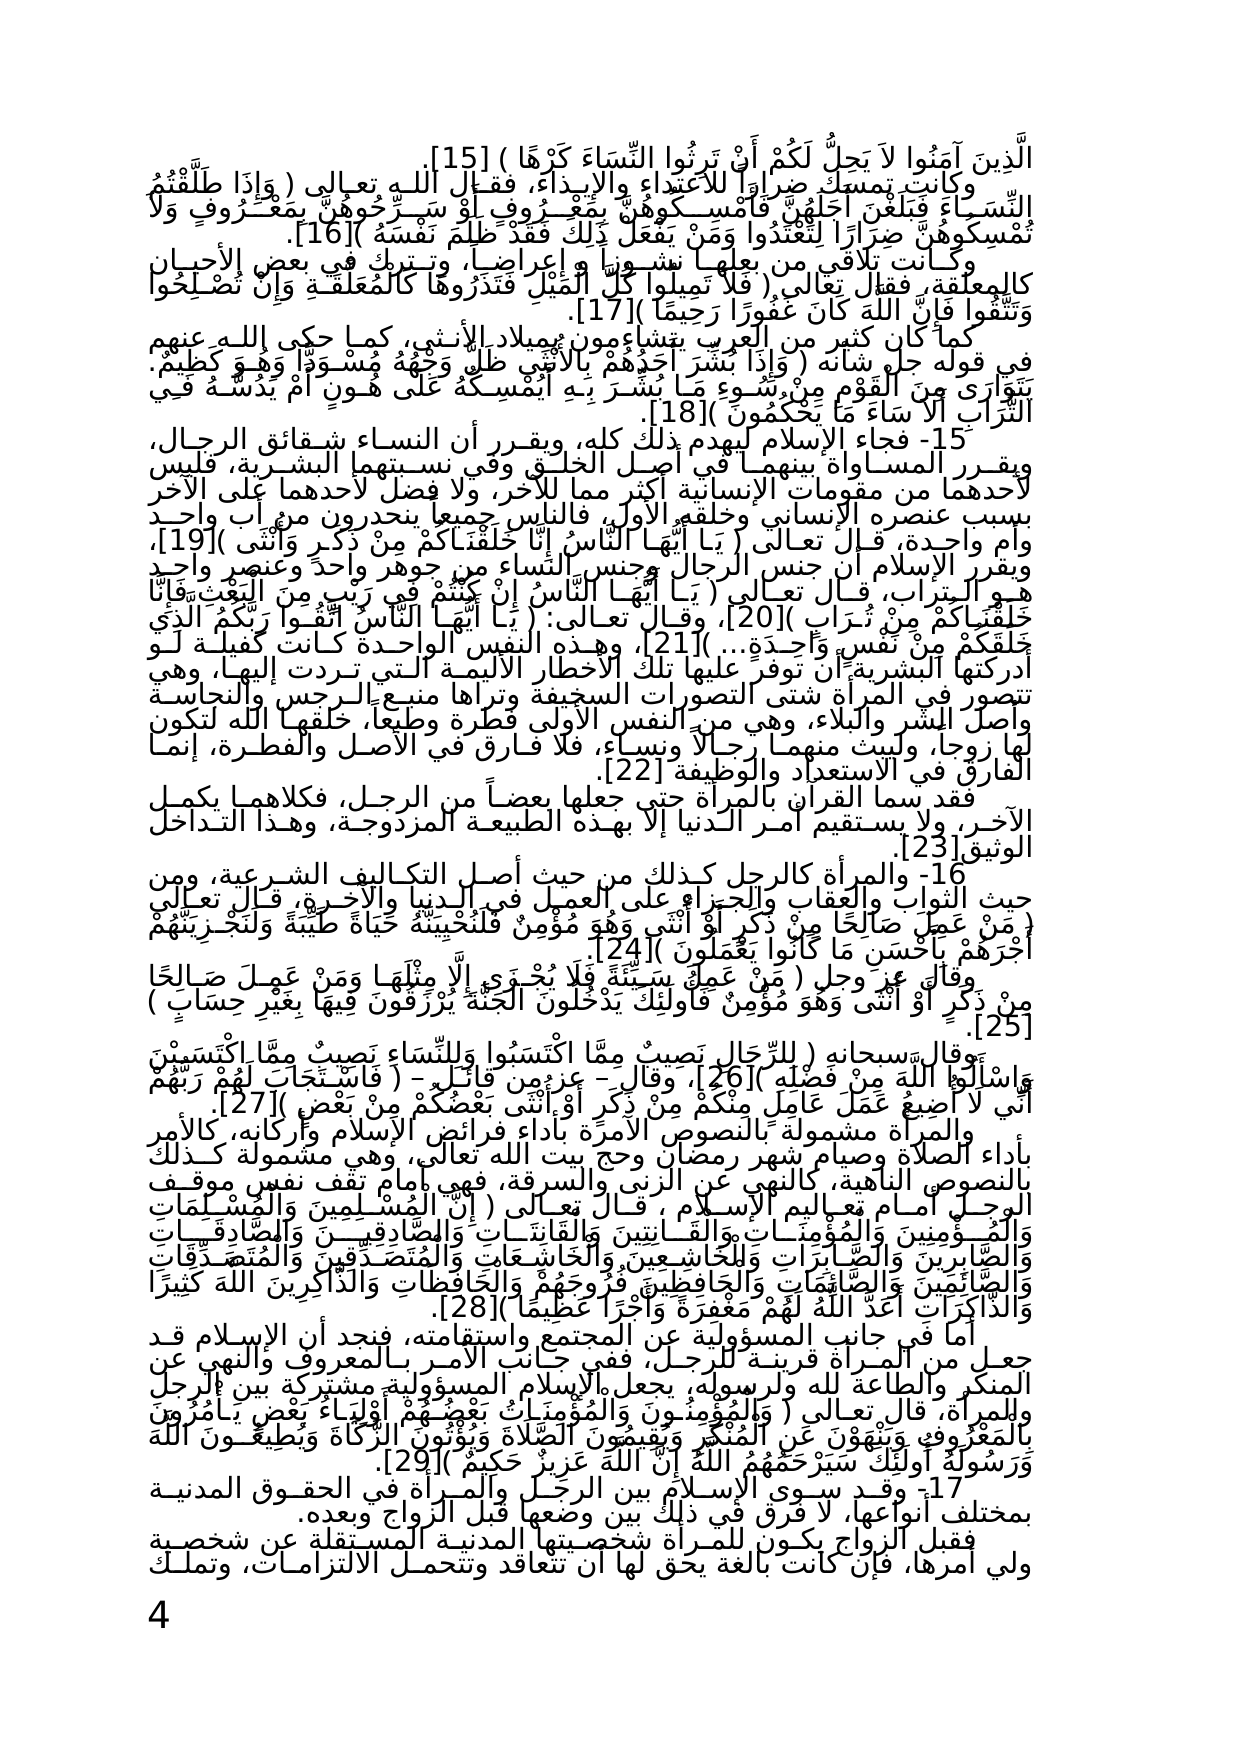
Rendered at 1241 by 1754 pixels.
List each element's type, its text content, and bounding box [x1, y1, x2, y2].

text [148, 1529, 1033, 1580]
text وكانت تلاقي من بعلها نشوزاً و إعراضاً، وتترك في بعض الأحيان كالمعلقة، فقال تعالى ﴿ فَلاَ تَمِيلُوا كُلَّ الْمَيْلِ فَتَذَرُوهَا كَالْمُعَلَّقَةِ وَإِنْ تُصْلِحُوا وَتَتَّقُوا فَإِنَّ اللَّهَ كَانَ غَفُورًا رَحِيمًا ﴾[17]. [148, 250, 1033, 327]
text وكانت تمسك ضراراً للاعتداء والإيذاء، فقال الله تعالى ﴿ وَإِذَا طَلَّقْتُمُ النِّسَاءَ فَبَلَغْنَ أَجَلَهُنَّ فَأَمْسِكُوهُنَّ بِمَعْرُوفٍ أَوْ سَرِّحُوهُنَّ بِمَعْرُوفٍ وَلاَ تُمْسِكُوهُنَّ ضِرَارًا لِتَعْتَدُوا وَمَنْ يَفْعَلْ ذَلِكَ فَقَدْ ظَلَمَ نَفْسَهُ ﴾[16]. [148, 173, 1033, 250]
text فقد سما القرآن بالمرأة حتى جعلها بعضاً من الرجل، فكلاهما يكمل الآخر، ولا يستقيم أمر الدنيا إلا بهذه الطبيعة المزدوجة، وهذا التداخل الوثيق[23]. [148, 787, 1033, 864]
text وقال سبحانه ﴿ لِلرِّجَالِ نَصِيبٌ مِمَّا اكْتَسَبُوا وَلِلنِّسَاءِ نَصِيبٌ مِمَّا اكْتَسَبْنَ وَاسْأَلُوا اللَّهَ مِنْ فَضْلِهِ ﴾[26]، وقال – عز من قائل – ﴿ فَاسْتَجَابَ لَهُمْ رَبُّهُمْ أَنِّي لَا أُضِيعُ عَمَلَ عَامِلٍ مِنْكُمْ مِنْ ذَكَرٍ أَوْ أُنْثَى بَعْضُكُمْ مِنْ بَعْضٍ ﴾[27]. [148, 1043, 1033, 1120]
text 17- وقد سوى الإسلام بين الرجل والمرأة في الحقوق المدنية بمختلف أنواعها، لا فرق في ذلك بين وضعها قبل الزواج وبعده. [148, 1478, 481, 1529]
text وقال عز وجل ﴿ مَنْ عَمِلَ سَيِّئَةً فَلَا يُجْزَى إِلَّا مِثْلَهَا وَمَنْ عَمِلَ صَالِحًا مِنْ ذَكَرٍ أَوْ أُنْثَى وَهُوَ مُؤْمِنٌ فَأُولَئِكَ يَدْخُلُونَ الْجَنَّةَ يُرْزَقُونَ فِيهَا بِغَيْرِ حِسَابٍ ﴾[25]. [148, 966, 1033, 1043]
text كما كان كثير من العرب يتشاءمون بميلاد الأنثى، كما حكى الله عنهم في قوله جل شأنه ﴿ وَإِذَا بُشِّرَ أَحَدُهُمْ بِالأُنْثَى ظَلَّ وَجْهُهُ مُسْوَدًّا وَهُوَ كَظِيمٌ. يَتَوَارَى مِنَ الْقَوْمِ مِنْ سُوءِ مَا بُشِّرَ بِهِ أَيُمْسِكُهُ عَلَى هُونٍ أَمْ يَدُسُّهُ فـِي التُّرَابِ أَلاَ سَاءَ مَا يَحْكُمُونَ ﴾[18]. [148, 327, 1033, 429]
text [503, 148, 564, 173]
text 15- فجاء الإسلام ليهدم ذلك كله، ويقرر أن النساء شقائق الرجال، ويقرر المساواة بينهما في أصل الخلق وفي نسبتهما البشرية، فليس لأحدهما من مقومات الإنسانية أكثر مما للآخر، ولا فضل لأحدهما على الآخر بسبب عنصره الإنساني وخلقه الأول، فالناس جميعاً ينحدرون من أب واحد وأم واحدة، قال تعالى ﴿ يَا أَيُّهَا النَّاسُ إِنَّا خَلَقْنَاكُمْ مِنْ ذَكَرٍ وَأُنْثَى ﴾[19]، ويقرر الإسلام أن جنس الرجال وجنس النساء من جوهر واحد وعنصر واحد هو التراب، قال تعالى ﴿ يَا أَيُّهَا النَّاسُ إِنْ كُنْتُمْ فِي رَيْبٍ مِنَ الْبَعْثِ فَإِنَّا خَلَقْنَاكُمْ مِنْ تُرَابٍ ﴾[20]، وقال تعالى: ﴿ يَا أَيُّهَا النَّاسُ اتَّقُوا رَبَّكُمُ الَّذِي خَلَقَكُمْ مِنْ نَفْسٍ وَاحِدَةٍ... ﴾[21]، وهذه النفس الواحدة كانت كفيلة لو أدركتها البشرية أن توفر عليها تلك الأخطار الأليمة التي تردت إليها، وهي تتصور في المرأة شتى التصورات السخيفة وتراها منبع الرجس والنجاسة وأصل الشر والبلاء، وهي من النفس الأولى فطرة وطبعاً، خلقهـا الله لتكون لها زوجاً، وليبث منهما رجالاً ونساء، فلا فارق في الأصل والفطرة، إنما الفارق في الاستعداد والوظيفة [22]. [148, 429, 1033, 787]
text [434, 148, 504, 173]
text أما في جانب المسؤولية عن المجتمع واستقامته، فنجد أن الإسلام قد جعل من المرأة قرينة للرجل، ففي جانب الأمر بالمعروف والنهي عن المنكر والطاعة لله ولرسوله، يجعل الإسلام المسؤولية مشتركة بين الرجل والمرأة، قال تعالى ﴿ وَالْمُؤْمِنُونَ وَالْمُؤْمِنَاتُ بَعْضُهُمْ أَوْلِيَاءُ بَعْضٍ يَأْمُرُونَ بِالْمَعْرُوفِ وَيَنْهَوْنَ عَنِ الْمُنْكَرِ وَيُقِيمُونَ الصَّلَاةَ وَيُؤْتُونَ الزَّكَاةَ وَيُطِيعُونَ اللَّهَ وَرَسُولَهُ أُولَئِكَ سَيَرْحَمُهُمُ اللَّهُ إِنَّ اللَّهَ عَزِيزٌ حَكِيمٌ ﴾[29]. [148, 1325, 1033, 1478]
text 17- وقد سوى الإسلام بين الرجل والمرأة في الحقوق المدنية بمختلف أنواعها، لا فرق في ذلك بين وضعها قبل الزواج وبعده. [523, 1478, 1033, 1529]
text والمرأة مشمولة بالنصوص الآمرة بأداء فرائض الإسلام وأركانه، كالأمر بأداء الصلاة وصيام شهر رمضان وحج بيت الله تعالى، وهي مشمولة كذلك بالنصوص الناهية، كالنهي عن الزنى والسرقة، فهي أمام تقف نفس موقف الرجل أمام تعاليم الإسلام ، قال تعالى ﴿ إِنَّ الْمُسْلِمِينَ وَالْمُسْلِمَاتِ وَالْمُؤْمِنِينَ وَالْمُؤْمِنَاتِ وَالْقَانِتِينَ وَالْقَانِتَاتِ وَالصَّادِقِيـنَ وَالصَّادِقَـاتِ وَالصَّابِرِينَ وَالصَّابِرَاتِ وَالْخَاشِعِينَ وَالْخَاشِعَاتِ وَالْمُتَصَدِّقِينَ وَالْمُتَصَدِّقَاتِ وَالصَّائِمِينَ وَالصَّائِمَاتِ وَالْحَافِظِينَ فُرُوجَهُمْ وَالْحَافِظَاتِ وَالذَّاكِرِينَ اللَّهَ كَثِيرًا وَالذَّاكِرَاتِ أَعَدَّ اللَّهُ لَهُمْ مَغْفِرَةً وَأَجْرًا عَظِيمًا ﴾[28]. [148, 1120, 1033, 1325]
text 16- والمرأة كالرجل كذلك من حيث أصل التكاليف الشرعية، ومن حيث الثواب والعقاب والجزاء على العمل في الدنيا والآخرة، قال تعالى ﴿ مَنْ عَمِلَ صَالِحًا مِنْ ذَكَرٍ أَوْ أُنْثَى وَهُوَ مُؤْمِنٌ فَلَنُحْيِيَنَّهُ حَيَاةً طَيِّبَةً وَلَنَجْزِيَنَّهُمْ أَجْرَهُمْ بِأَحْسَنِ مَا كَانُوا يَعْمَلُونَ ﴾[24]. [148, 864, 1033, 966]
